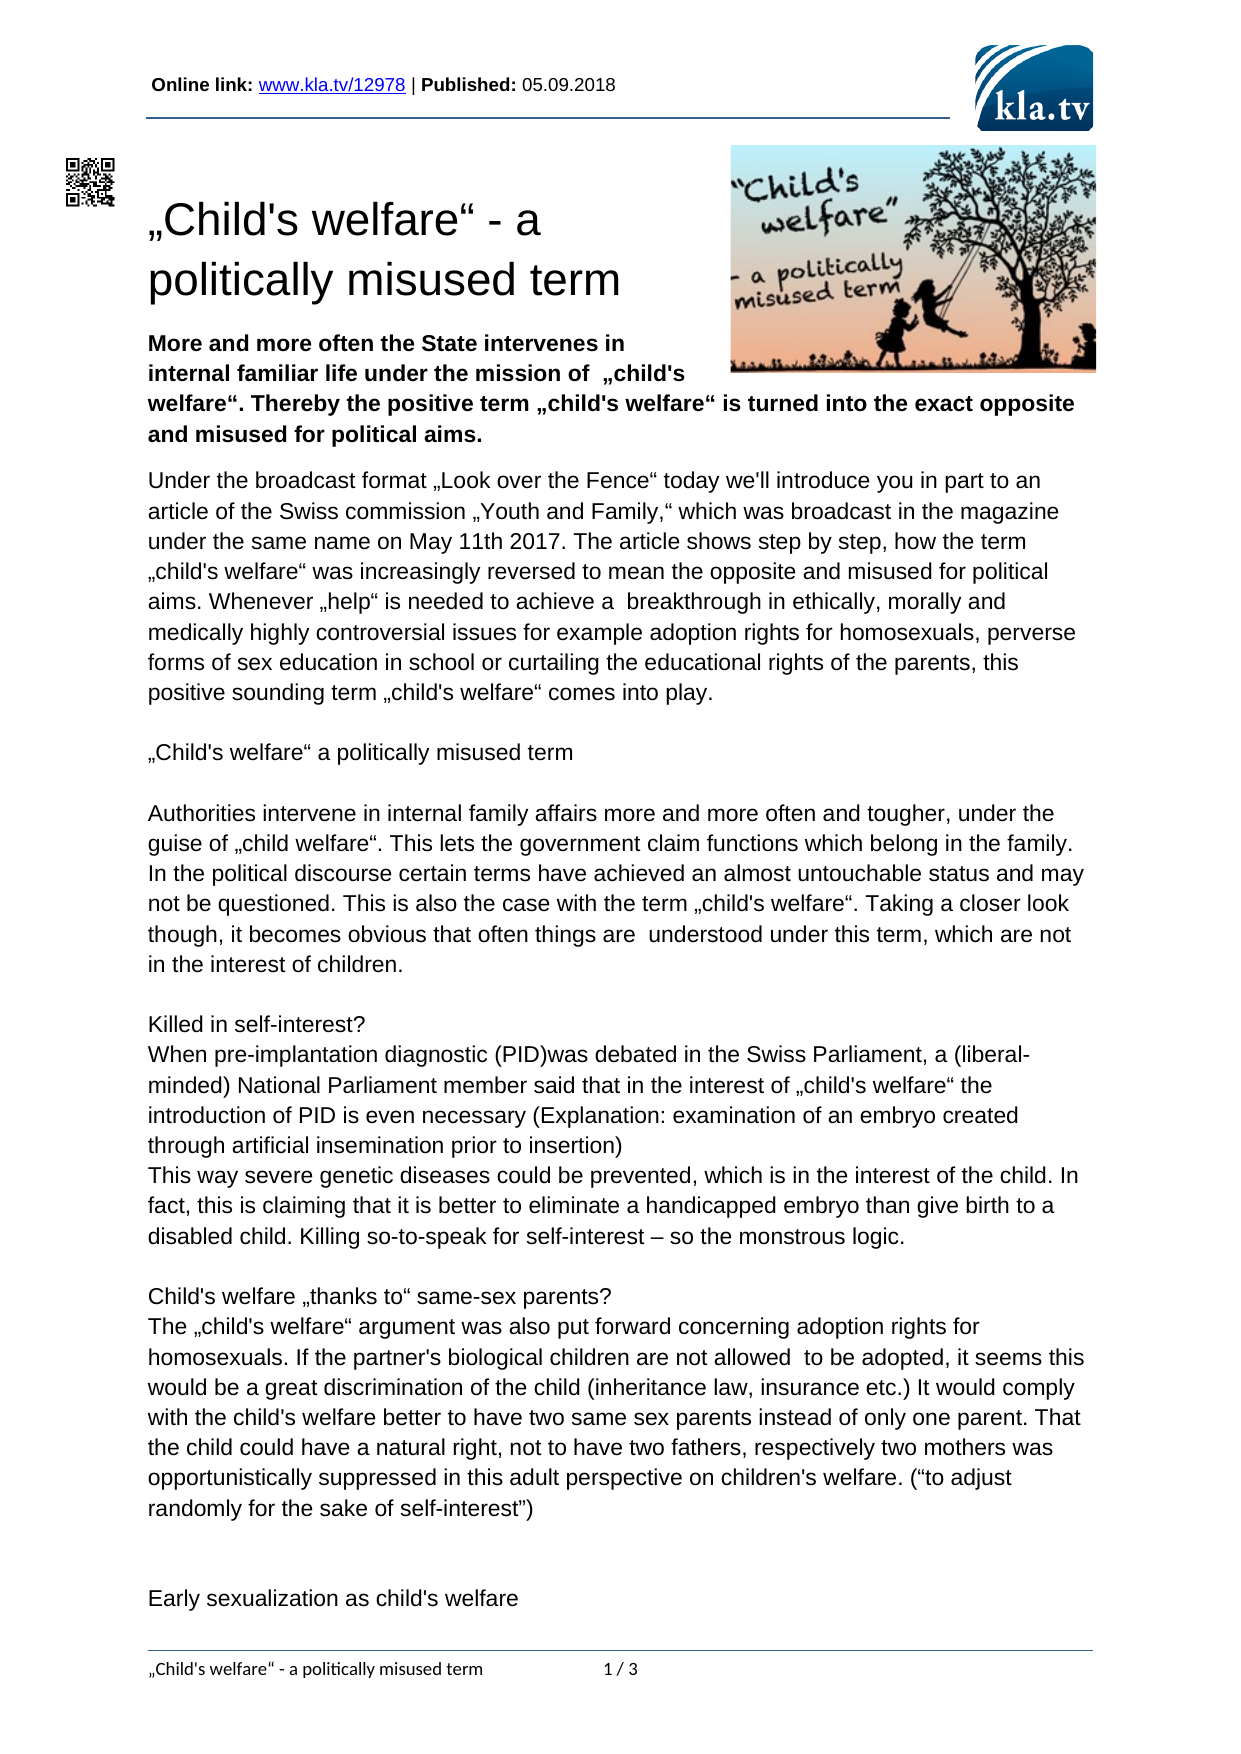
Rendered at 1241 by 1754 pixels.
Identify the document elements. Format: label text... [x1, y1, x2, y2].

text More and more often the State intervenes in internal familiar life under the mission of „child's welfare“. Thereby the positive term „child's welfare“ is turned into the exact opposite and misused for political aims. [148, 330, 1093, 447]
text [148, 467, 1093, 1612]
text „Child's welfare“ - a politically misused term [148, 192, 1093, 306]
